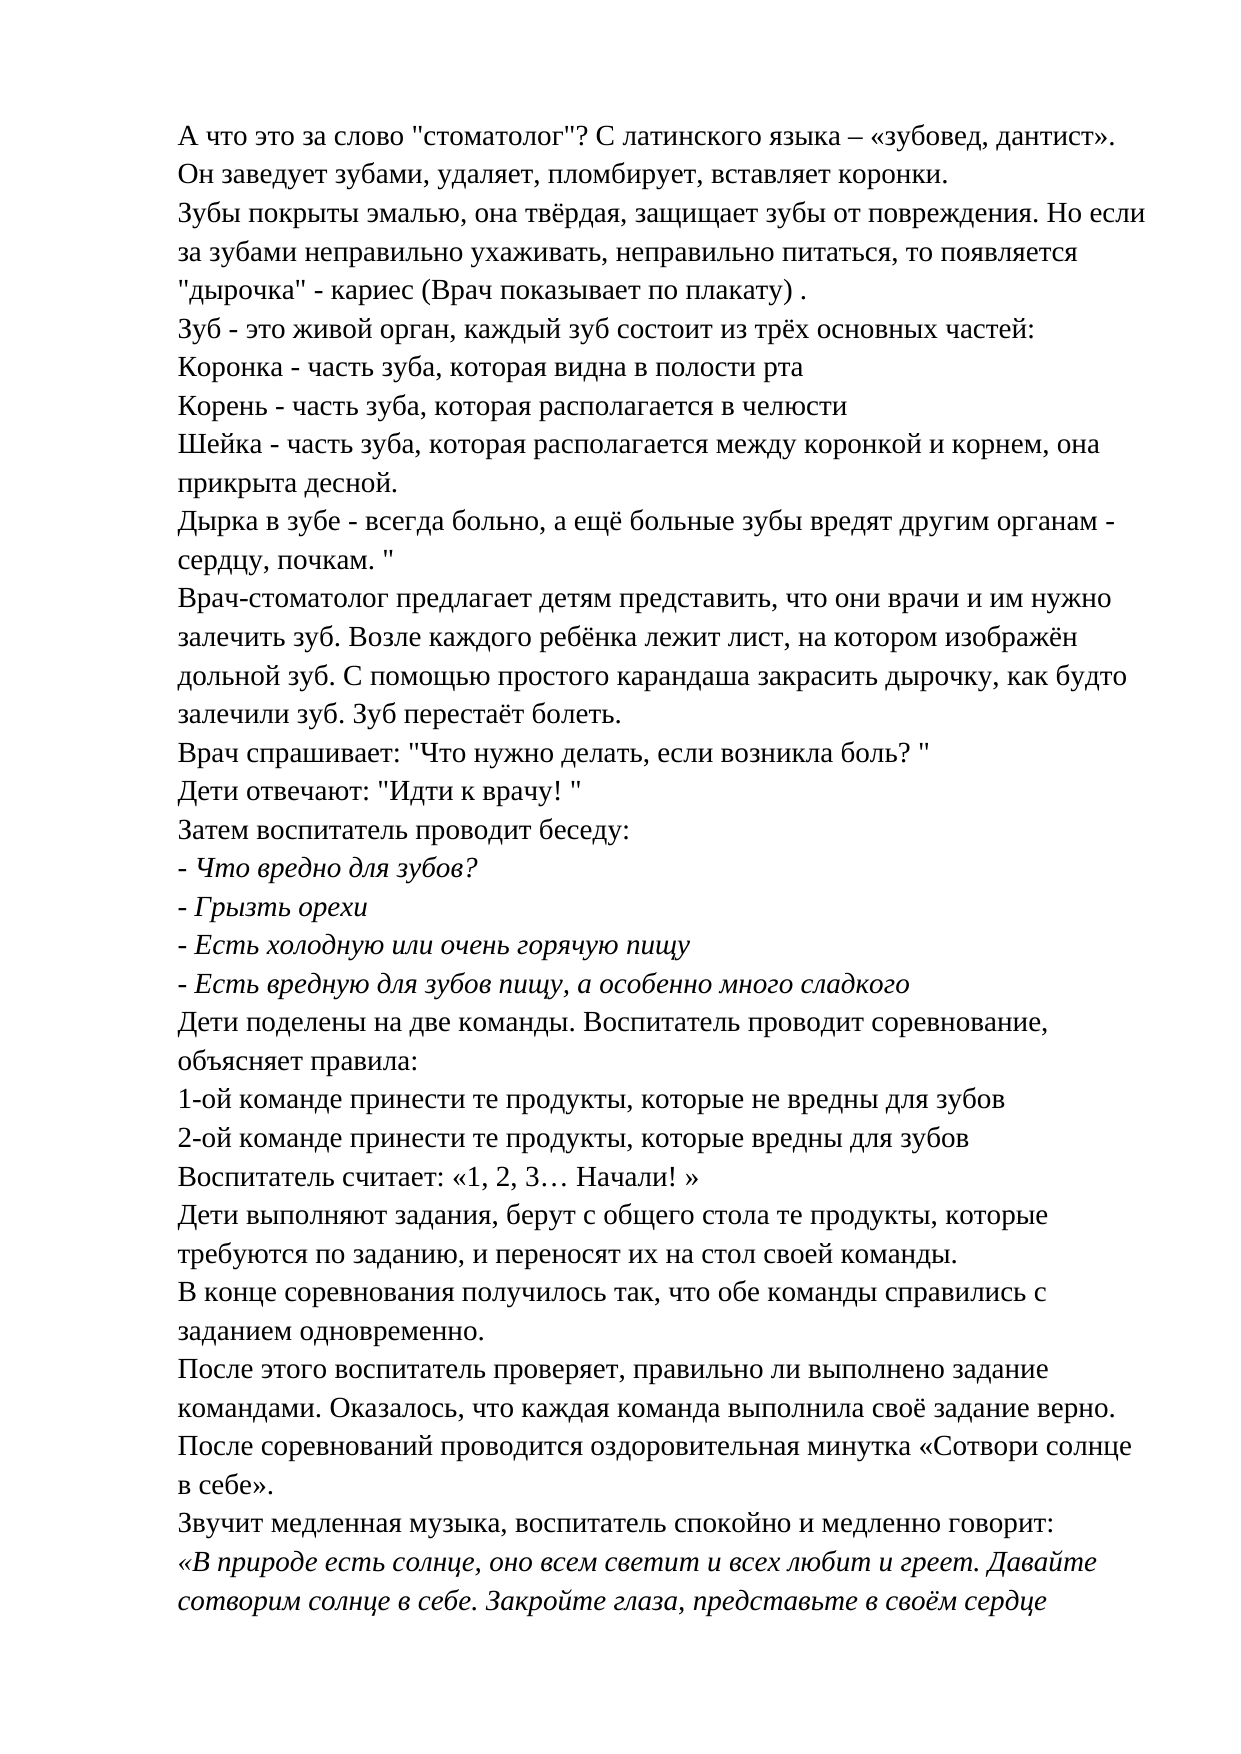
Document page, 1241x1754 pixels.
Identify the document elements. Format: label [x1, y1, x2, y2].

text [177, 118, 1152, 1616]
